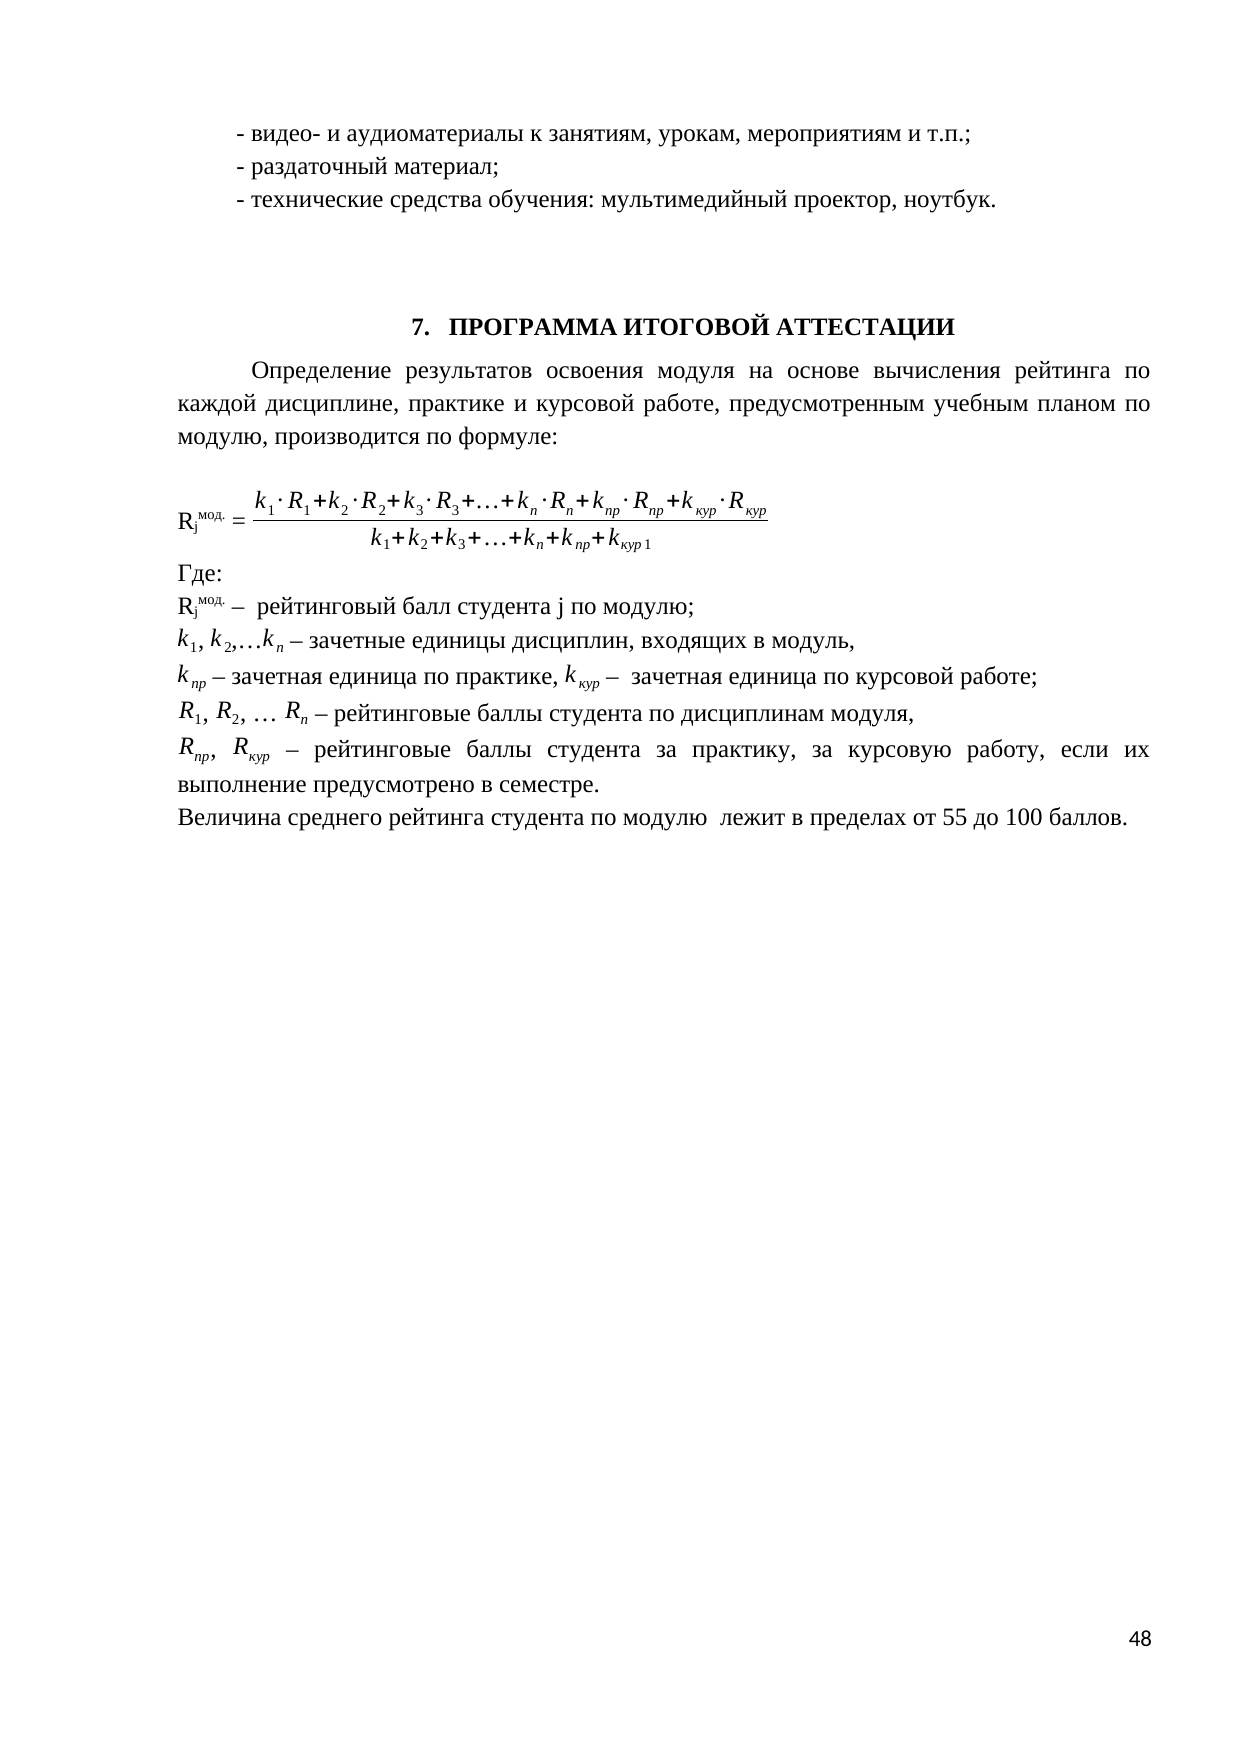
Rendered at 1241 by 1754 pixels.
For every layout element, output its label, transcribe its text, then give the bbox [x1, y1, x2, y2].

text Величина среднего рейтинга студента по модулю лежит в пределах от 55 до 100 баллов. [177, 802, 1152, 831]
text - технические средства обучения: мультимедийный проектор, ноутбук. [177, 184, 1152, 213]
text – зачетная единица по практике, – зачетная единица по курсовой работе; [177, 660, 1152, 692]
text , – рейтинговые баллы студента за практику, за курсовую работу, если их выполнение предусмотрено в семестре. [177, 733, 1152, 798]
text - видео- и аудиоматериалы к занятиям, урокам, мероприятиям и т.п.; [177, 118, 1152, 147]
text Где: [177, 558, 1152, 587]
list ПРОГРАММА ИТОГОВОЙ АТТЕСТАЦИИ [215, 312, 1152, 341]
text Rjмод. = [177, 487, 1152, 553]
text , , … – рейтинговые баллы студента по дисциплинам модуля, [177, 696, 1152, 728]
text , ,… – зачетные единицы дисциплин, входящих в модуль, [177, 624, 1152, 656]
text - раздаточный материал; [177, 151, 1152, 180]
text Определение результатов освоения модуля на основе вычисления рейтинга по каждой дисциплине, практике и курсовой работе, предусмотренным учебным планом по модулю, производится по формуле: [177, 355, 1152, 450]
text Rjмод. – рейтинговый балл студента j по модулю; [177, 591, 1152, 619]
